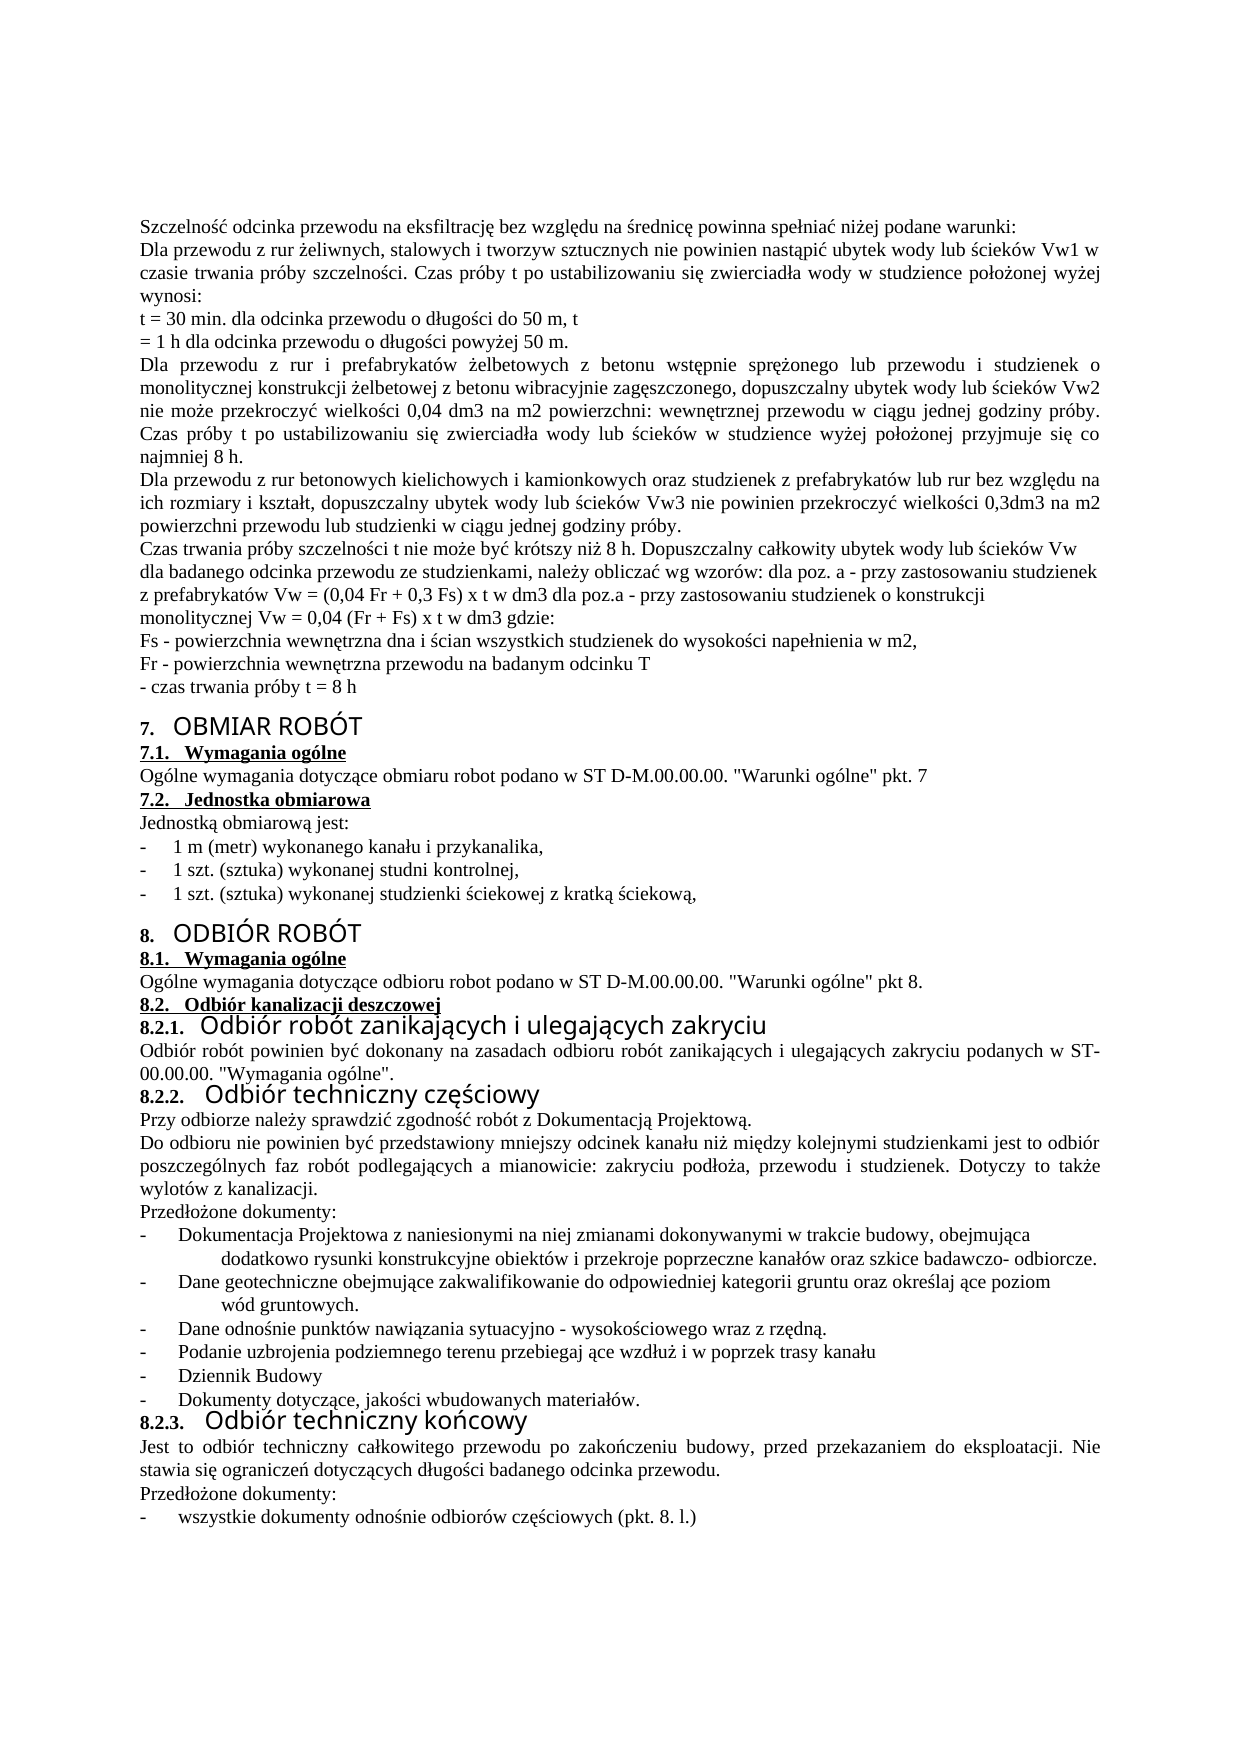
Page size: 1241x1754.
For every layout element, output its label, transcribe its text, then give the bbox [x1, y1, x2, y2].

list Dokumentacja Projektowa z naniesionymi na niej zmianami dokonywanymi w trakcie budowy, obejmująca [139, 1223, 1102, 1247]
text Jednostką obmiarową jest: [139, 811, 1102, 834]
text Czas trwania próby szczelności t nie może być krótszy niż 8 h. Dopuszczalny całkowity ubytek wody lub ścieków Vw dla badanego odcinka przewodu ze studzienkami, należy obliczać wg wzorów: dla poz. a - przy zastosowaniu studzienek z prefabrykatów Vw = (0,04 Fr + 0,3 Fs) x t w dm3 dla poz.a - przy zastosowaniu studzienek o konstrukcji monolitycznej Vw = 0,04 (Fr + Fs) x t w dm3 gdzie: [139, 537, 1102, 629]
text Jest to odbiór techniczny całkowitego przewodu po zakończeniu budowy, przed przekazaniem do eksploatacji. Nie stawia się ograniczeń dotyczących długości badanego odcinka przewodu. [139, 1434, 1102, 1481]
text Fs - powierzchnia wewnętrzna dna i ścian wszystkich studzienek do wysokości napełnienia w m2, [139, 629, 1102, 652]
list wszystkie dokumenty odnośnie odbiorów częściowych (pkt. 8. l.) [139, 1505, 1102, 1528]
text Odbiór robót powinien być dokonany na zasadach odbioru robót zanikających i ulegających zakryciu podanych w ST-00.00.00. "Wymagania ogólne". [139, 1039, 1102, 1085]
text Przedłożone dokumenty: [139, 1201, 1102, 1223]
text Przy odbiorze należy sprawdzić zgodność robót z Dokumentacją Projektową. [139, 1108, 1102, 1131]
list Odbiór kanalizacji deszczowej [139, 993, 1102, 1016]
list Jednostka obmiarowa [139, 787, 1102, 811]
text Dla przewodu z rur żeliwnych, stalowych i tworzyw sztucznych nie powinien nastąpić ubytek wody lub ścieków Vw1 w czasie trwania próby szczelności. Czas próby t po ustabilizowaniu się zwierciadła wody w studzience położonej wyżej wynosi: [139, 238, 1102, 307]
list Wymagania ogólne [139, 740, 1102, 764]
list Odbiór techniczny końcowy [139, 1411, 1102, 1434]
text Fr - powierzchnia wewnętrzna przewodu na badanym odcinku T - czas trwania próby t = 8 h [139, 652, 654, 698]
text dodatkowo rysunki konstrukcyjne obiektów i przekroje poprzeczne kanałów oraz szkice badawczo- odbiorcze. [221, 1247, 1102, 1269]
list Wymagania ogólne [139, 947, 1102, 970]
list Dziennik Budowy [139, 1364, 1102, 1387]
text Ogólne wymagania dotyczące odbioru robot podano w ST D-M.00.00.00. "Warunki ogólne" pkt 8. [139, 970, 1102, 993]
list Podanie uzbrojenia podziemnego terenu przebiegaj ące wzdłuż i w poprzek trasy kanału [139, 1340, 1102, 1364]
list 1 m (metr) wykonanego kanału i przykanalika, [139, 834, 1102, 858]
text Szczelność odcinka przewodu na eksfiltrację bez względu na średnicę powinna spełniać niżej podane warunki: [139, 215, 1102, 238]
list Odbiór robót zanikających i ulegających zakryciu [139, 1016, 1102, 1039]
list Dane geotechniczne obejmujące zakwalifikowanie do odpowiedniej kategorii gruntu oraz określaj ące poziom [139, 1269, 1102, 1293]
text Przedłożone dokumenty: [139, 1481, 1102, 1505]
list 1 szt. (sztuka) wykonanej studni kontrolnej, [139, 858, 1102, 882]
text Dla przewodu z rur betonowych kielichowych i kamionkowych oraz studzienek z prefabrykatów lub rur bez względu na ich rozmiary i kształt, dopuszczalny ubytek wody lub ścieków Vw3 nie powinien przekroczyć wielkości 0,3dm3 na m2 powierzchni przewodu lub studzienki w ciągu jednej godziny próby. [139, 468, 1102, 537]
text Ogólne wymagania dotyczące obmiaru robot podano w ST D-M.00.00.00. "Warunki ogólne" pkt. 7 [139, 764, 1102, 787]
list 1 szt. (sztuka) wykonanej studzienki ściekowej z kratką ściekową, [139, 882, 1102, 905]
list Dane odnośnie punktów nawiązania sytuacyjno - wysokościowego wraz z rzędną. [139, 1317, 1102, 1340]
list Odbiór techniczny częściowy [139, 1085, 1102, 1108]
text Dla przewodu z rur i prefabrykatów żelbetowych z betonu wstępnie sprężonego lub przewodu i studzienek o monolitycznej konstrukcji żelbetowej z betonu wibracyjnie zagęszczonego, dopuszczalny ubytek wody lub ścieków Vw2 nie może przekroczyć wielkości 0,04 dm3 na m2 powierzchni: wewnętrznej przewodu w ciągu jednej godziny próby. Czas próby t po ustabilizowaniu się zwierciadła wody lub ścieków w studzience wyżej położonej przyjmuje się co najmniej 8 h. [139, 353, 1102, 468]
text Do odbioru nie powinien być przedstawiony mniejszy odcinek kanału niż między kolejnymi studzienkami jest to odbiór poszczególnych faz robót podlegających a mianowicie: zakryciu podłoża, przewodu i studzienek. Dotyczy to także wylotów z kanalizacji. [139, 1131, 1102, 1201]
text t = 30 min. dla odcinka przewodu o długości do 50 m, t = 1 h dla odcinka przewodu o długości powyżej 50 m. [139, 307, 593, 353]
list OBMIAR ROBÓT [139, 717, 1102, 740]
list Dokumenty dotyczące, jakości wbudowanych materiałów. [139, 1387, 1102, 1411]
list ODBIÓR ROBÓT [139, 924, 1102, 947]
text wód gruntowych. [221, 1293, 1102, 1317]
